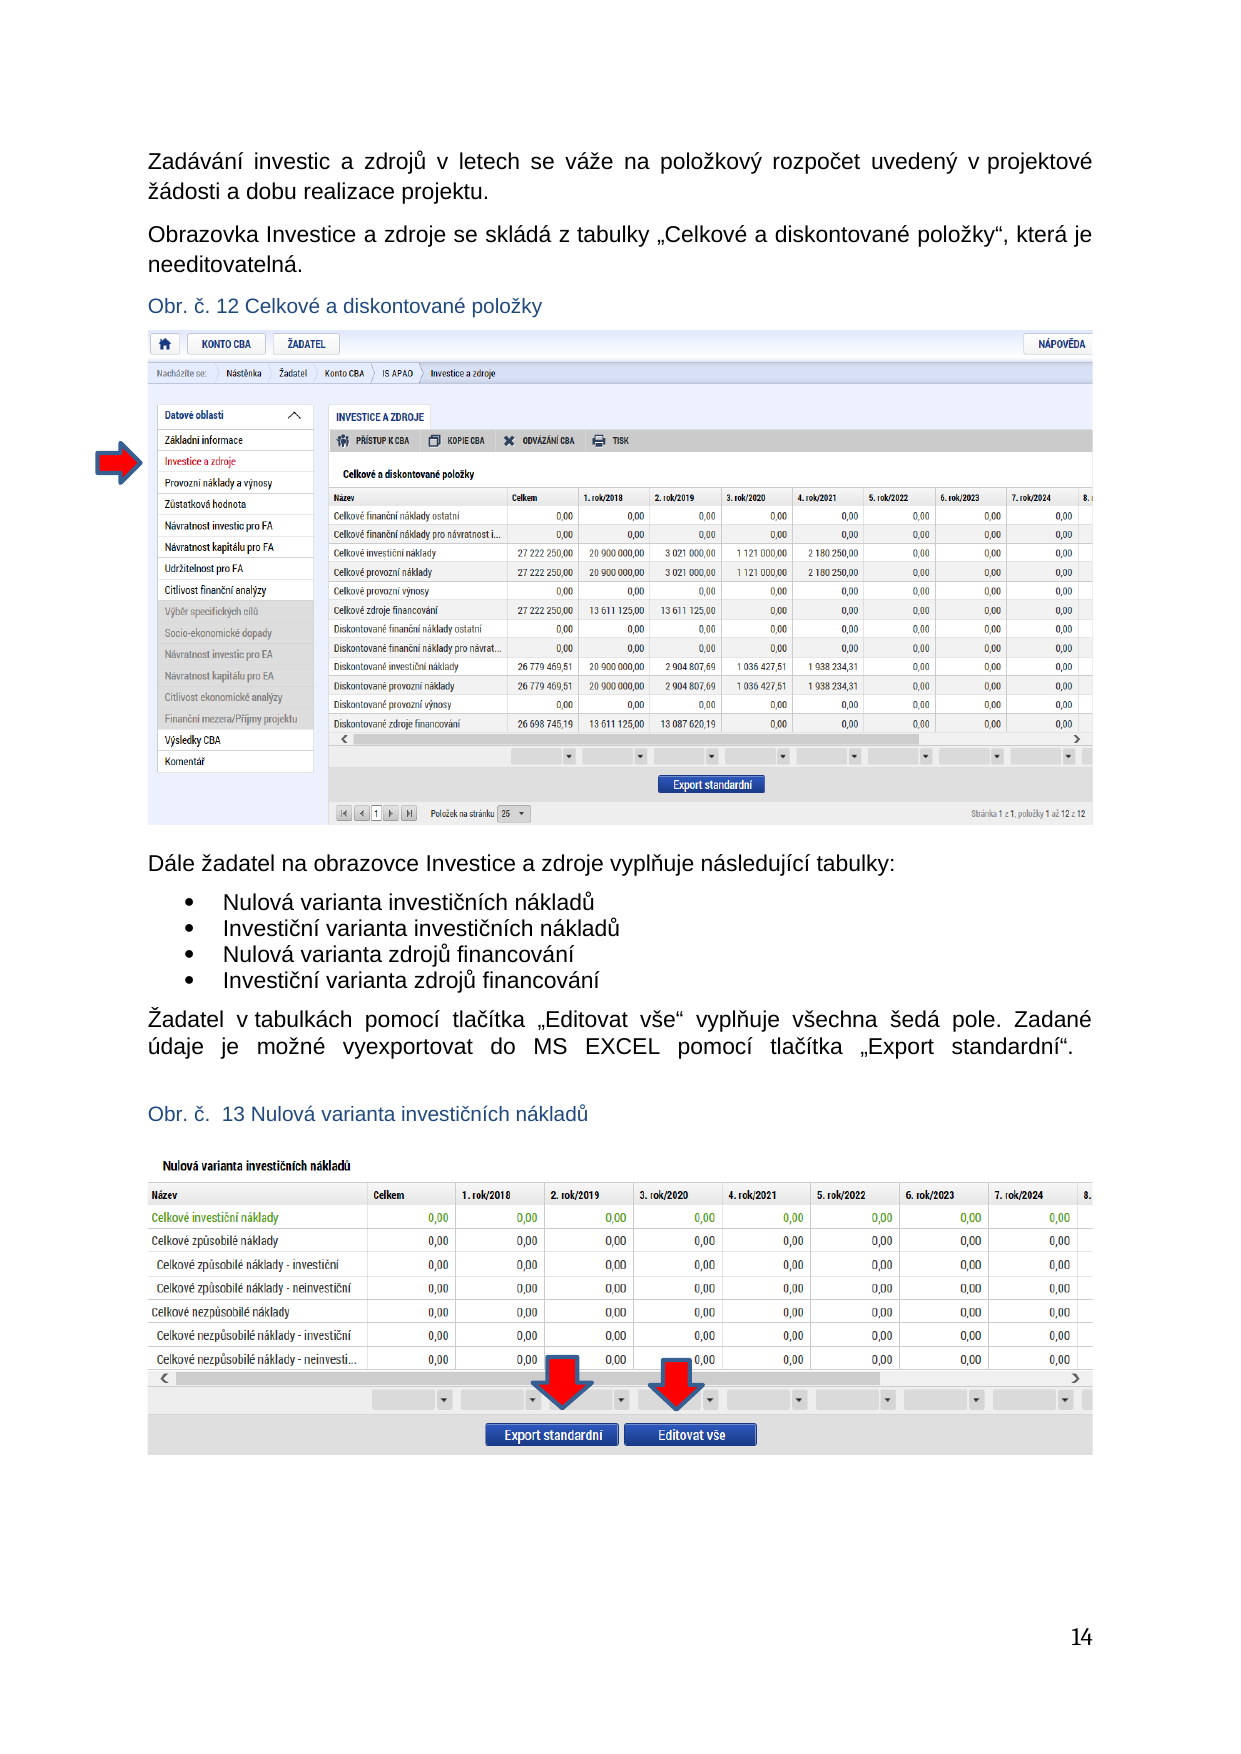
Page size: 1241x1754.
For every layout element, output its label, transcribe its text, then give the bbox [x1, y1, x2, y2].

list Nulová varianta investičních nákladů [185, 888, 1093, 915]
text Obr. č. 12 Celkové a diskontované položky [148, 293, 1093, 317]
text Zadávání investic a zdrojů v letech se váže na položkový rozpočet uvedený v projektové žádosti a dobu realizace projektu. [148, 148, 1093, 204]
list Nulová varianta zdrojů financování [185, 941, 1093, 967]
text Žadatel v tabulkách pomocí tlačítka „Editovat vše“ vyplňuje všechna šedá pole. Zadané údaje je možné vyexportovat do MS EXCEL pomocí tlačítka „Export standardní“. [148, 1006, 1093, 1089]
picture [147, 1138, 1093, 1455]
list Investiční varianta zdrojů financování [185, 967, 1093, 994]
text Obrazovka Investice a zdroje se skládá z tabulky „Celkové a diskontované položky“, která je needitovatelná. [148, 221, 1093, 277]
picture [147, 330, 1093, 825]
text Obr. č. 13 Nulová varianta investičních nákladů [148, 1102, 1093, 1126]
text Dále žadatel na obrazovce Investice a zdroje vyplňuje následující tabulky: [148, 849, 1093, 876]
list Investiční varianta investičních nákladů [185, 915, 1093, 941]
